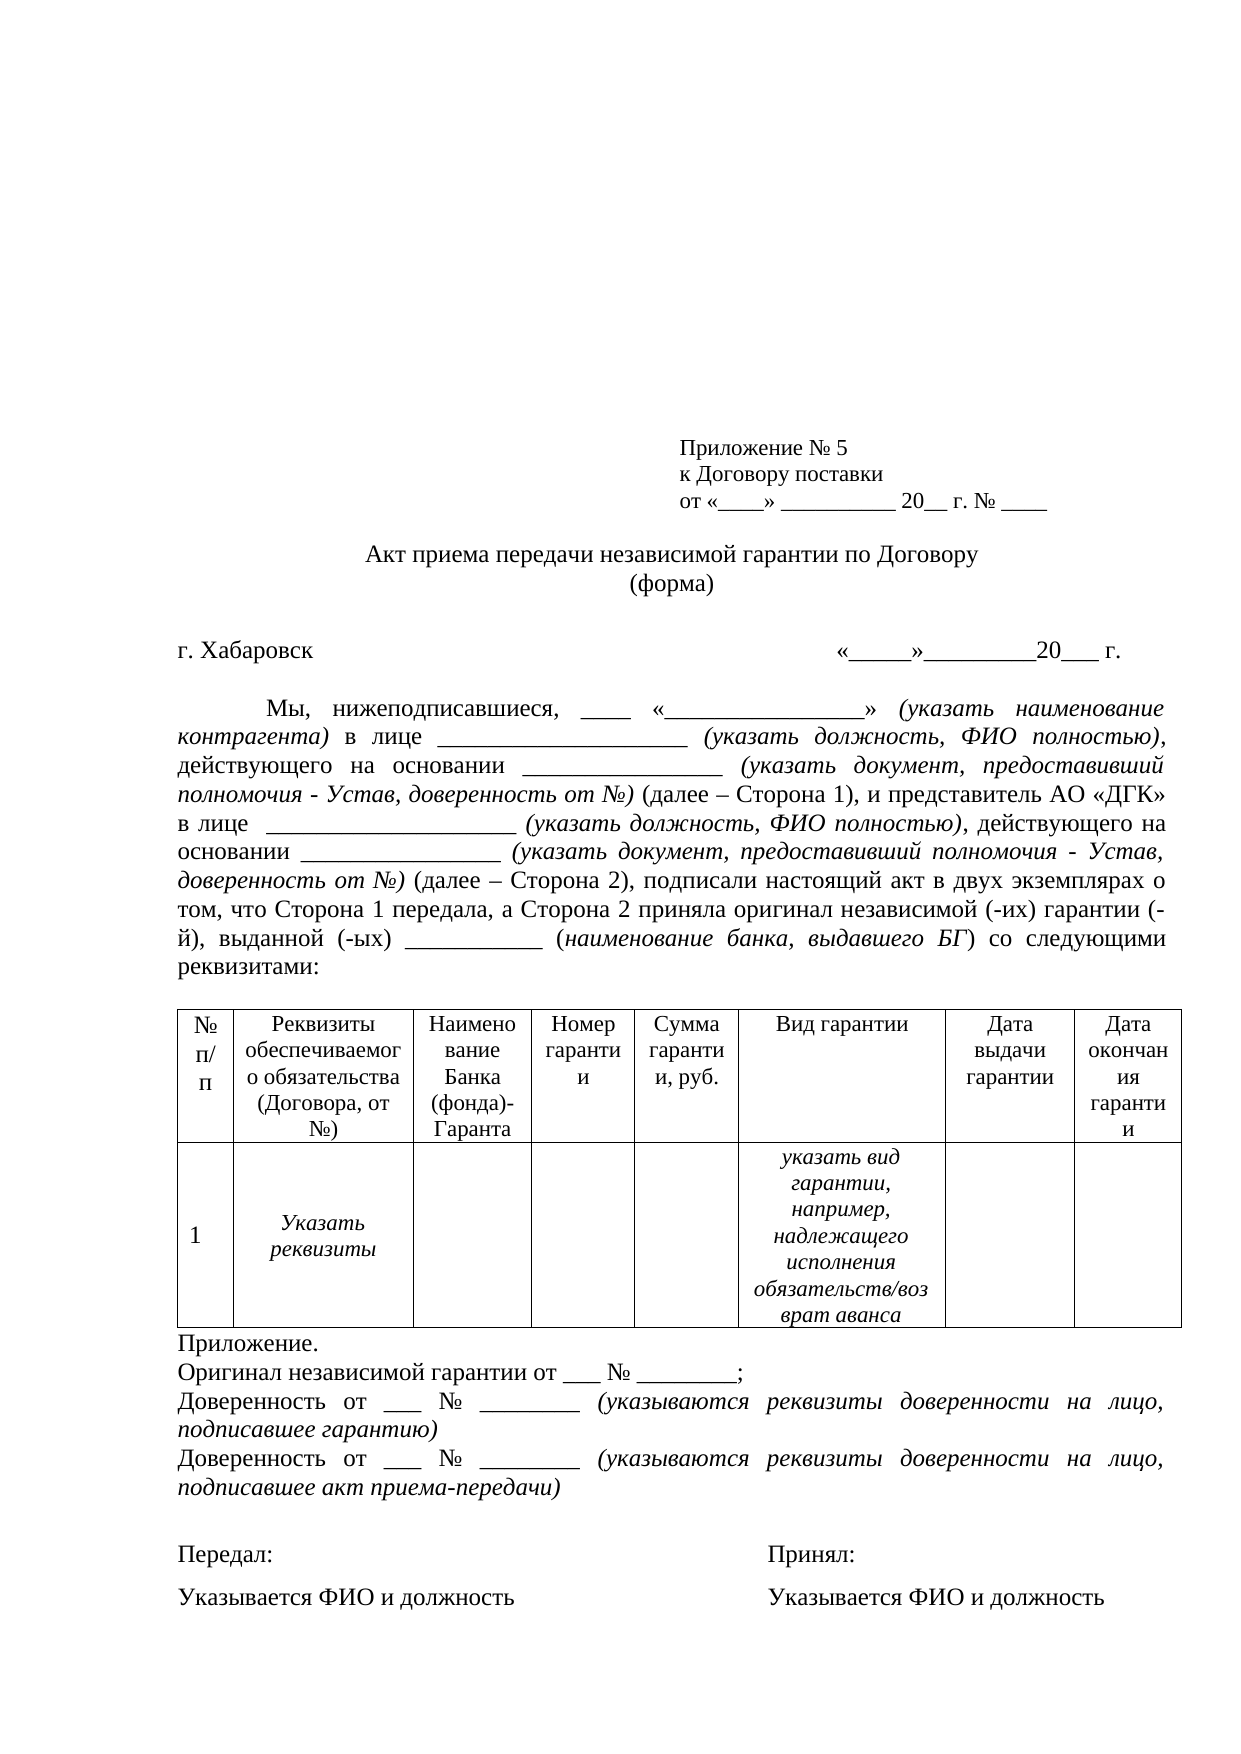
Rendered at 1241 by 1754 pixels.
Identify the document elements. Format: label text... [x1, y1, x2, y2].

text г. Хабаровск «_____»_________20___ г. [177, 635, 1166, 664]
table_header Вид гарантии [739, 1010, 945, 1142]
text Передал: Принял: [177, 1539, 1166, 1568]
text Мы, нижеподписавшиеся, ____ «________________» (указать наименование контрагента) в лице ____________________ (указать должность, ФИО полностью), действующего на основании ________________ (указать документ, предоставивший полномочия - Устав, доверенность от №) (далее – Сторона 1), и представитель АО «ДГК» в лице ____________________ (указать должность, ФИО полностью), действующего на основании ________________ (указать документ, предоставивший полномочия - Устав, доверенность от №) (далее – Сторона 2), подписали настоящий акт в двух экземплярах о том, что Сторона 1 передала, а Сторона 2 приняла оригинал независимой (-их) гарантии (-й), выданной (-ых) ___________ (наименование банка, выдавшего БГ) со следующими реквизитами: [177, 693, 1166, 980]
table_header № п/п [178, 1010, 233, 1142]
text к Договору поставки [177, 460, 1166, 487]
table_header Сумма гарантии, руб. [635, 1010, 738, 1142]
table_cell [635, 1143, 738, 1327]
table_header Дата окончания гарантии [1075, 1010, 1181, 1142]
table_header Дата выдачи гарантии [946, 1010, 1074, 1142]
table_cell [532, 1143, 634, 1327]
text Приложение. [177, 1328, 1166, 1357]
text Доверенность от ___ № ________ (указываются реквизиты доверенности на лицо, подписавшее гарантию) [177, 1386, 1166, 1443]
table_cell указать вид гарантии, например, надлежащего исполнения обязательств/возврат аванса [739, 1143, 945, 1327]
text Доверенность от ___ № ________ (указываются реквизиты доверенности на лицо, подписавшее акт приема-передачи) [177, 1443, 1166, 1501]
text Акт приема передачи независимой гарантии по Договору [177, 539, 1166, 568]
table_header Реквизиты обеспечиваемого обязательства (Договора, от №) [234, 1010, 413, 1142]
table_header Номер гарантии [532, 1010, 634, 1142]
table_cell [414, 1143, 531, 1327]
text Оригинал независимой гарантии от ___ № ________; [177, 1357, 1166, 1386]
table_cell Указать реквизиты [234, 1143, 413, 1327]
text (форма) [177, 568, 1166, 597]
table_cell [946, 1143, 1074, 1327]
text Указывается ФИО и должность Указывается ФИО и должность [177, 1582, 1166, 1611]
table_cell [1075, 1143, 1181, 1327]
text от «____» __________ 20__ г. № ____ [177, 487, 1166, 513]
text Приложение № 5 [177, 434, 1166, 460]
table_cell 1 [178, 1143, 233, 1327]
table_header Наименование Банка (фонда)-Гаранта [414, 1010, 531, 1142]
